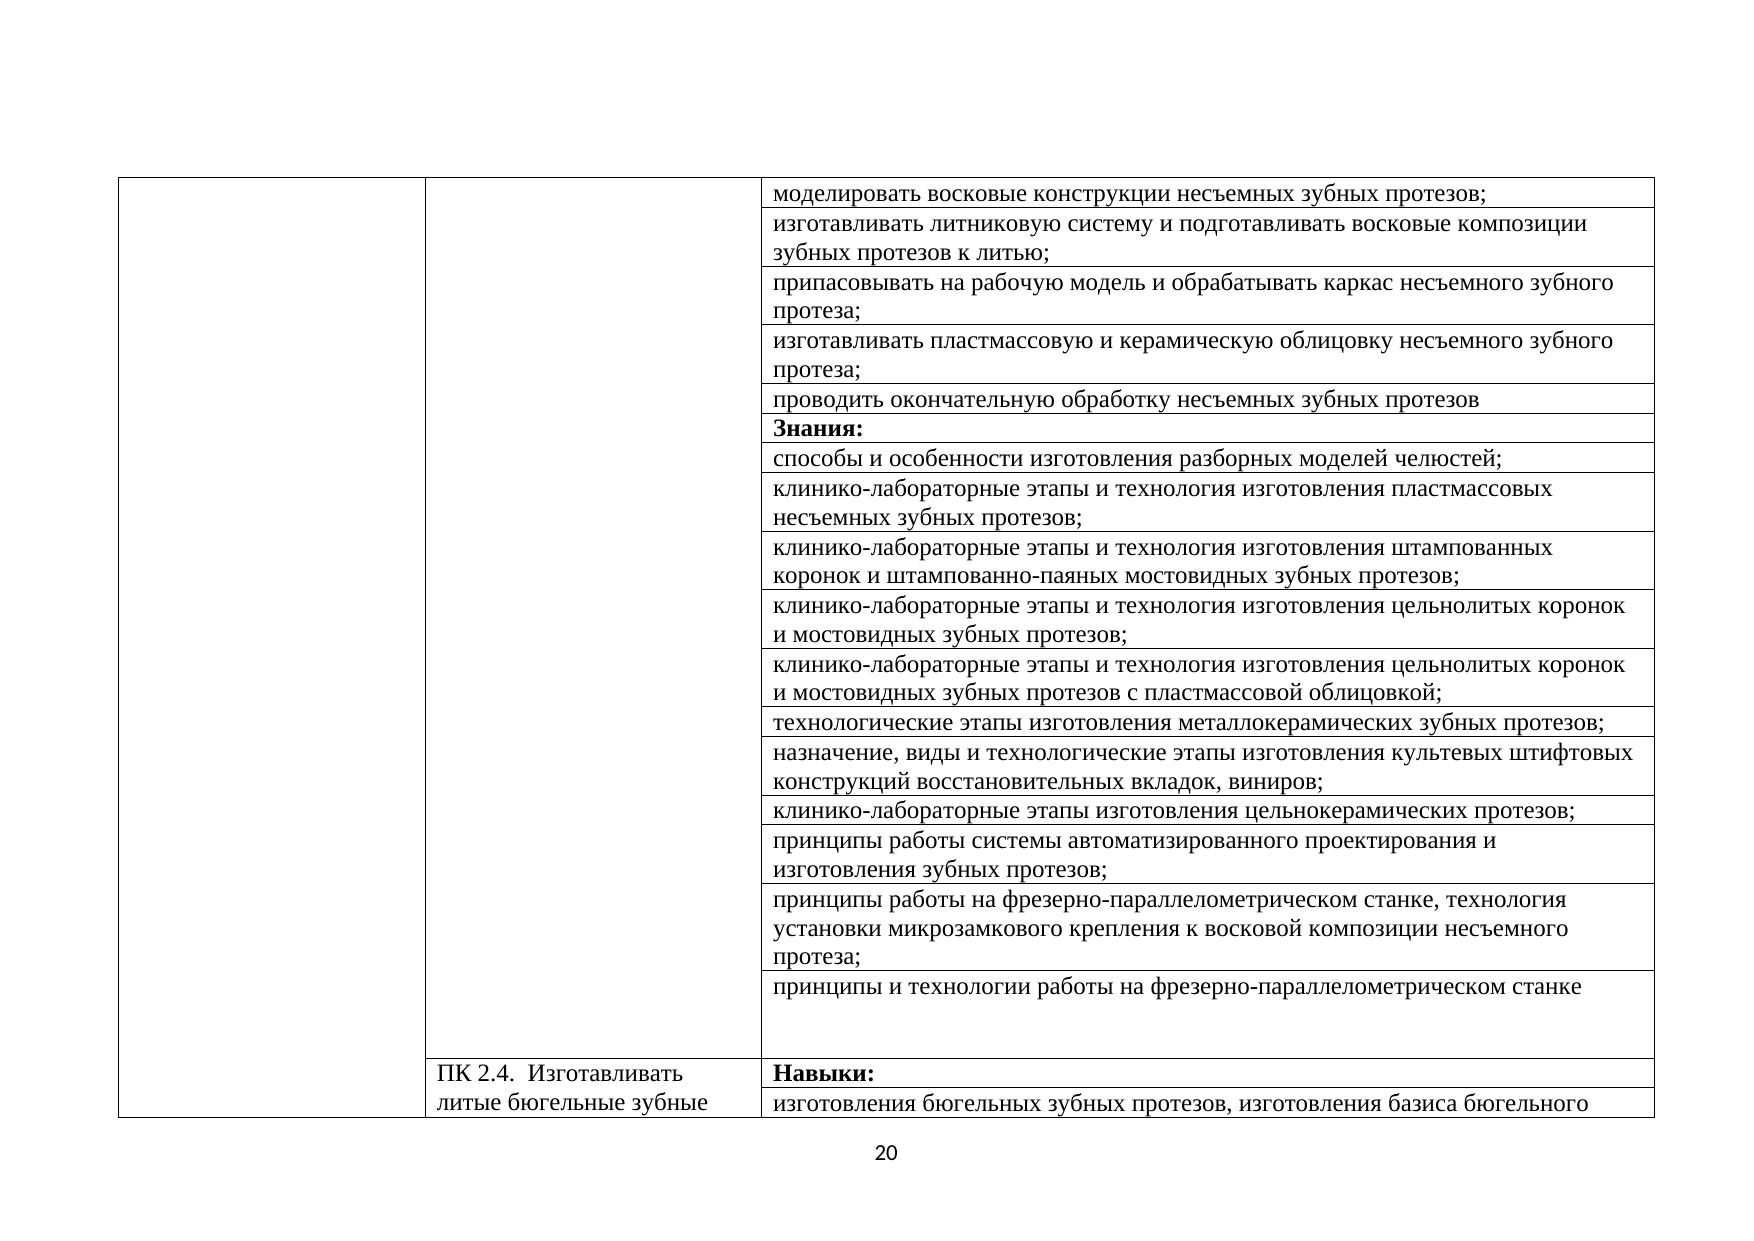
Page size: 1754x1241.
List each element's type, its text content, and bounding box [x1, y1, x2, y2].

table_cell клинико-лабораторные этапы и технология изготовления пластмассовых несъемных зубных протезов; [762, 473, 1654, 531]
table_cell изготавливать литниковую систему и подготавливать восковые композиции зубных протезов к литью; [762, 208, 1654, 266]
table_cell принципы работы на фрезерно-параллелометрическом станке, технология установки микрозамкового крепления к восковой композиции несъемного протеза; [762, 884, 1654, 970]
table_cell припасовывать на рабочую модель и обрабатывать каркас несъемного зубного протеза; [762, 267, 1654, 324]
table_cell клинико-лабораторные этапы и технология изготовления штампованных коронок и штампованно-паяных мостовидных зубных протезов; [762, 532, 1654, 589]
table_cell проводить окончательную обработку несъемных зубных протезов [762, 384, 1654, 412]
table_cell моделировать восковые конструкции несъемных зубных протезов; [762, 178, 1654, 207]
table_cell Навыки: [762, 1059, 1654, 1087]
table_cell изготавливать пластмассовую и керамическую облицовку несъемного зубного протеза; [762, 325, 1654, 383]
table_cell назначение, виды и технологические этапы изготовления культевых штифтовых конструкций восстановительных вкладок, виниров; [762, 737, 1654, 794]
table_cell способы и особенности изготовления разборных моделей челюстей; [762, 443, 1654, 472]
table_cell принципы работы системы автоматизированного проектирования и изготовления зубных протезов; [762, 825, 1654, 883]
table_cell клинико-лабораторные этапы и технология изготовления цельнолитых коронок и мостовидных зубных протезов с пластмассовой облицовкой; [762, 649, 1654, 706]
table_cell клинико-лабораторные этапы и технология изготовления цельнолитых коронок и мостовидных зубных протезов; [762, 590, 1654, 648]
table_cell клинико-лабораторные этапы изготовления цельнокерамических протезов; [762, 796, 1654, 824]
table_cell принципы и технологии работы на фрезерно-параллелометрическом станке [762, 971, 1654, 1057]
table_cell Знания: [762, 414, 1654, 442]
table_cell технологические этапы изготовления металлокерамических зубных протезов; [762, 707, 1654, 736]
table_cell ПК 2.4. Изготавливать литые бюгельные зубные протезы [426, 1059, 761, 1117]
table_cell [762, 1088, 1654, 1117]
